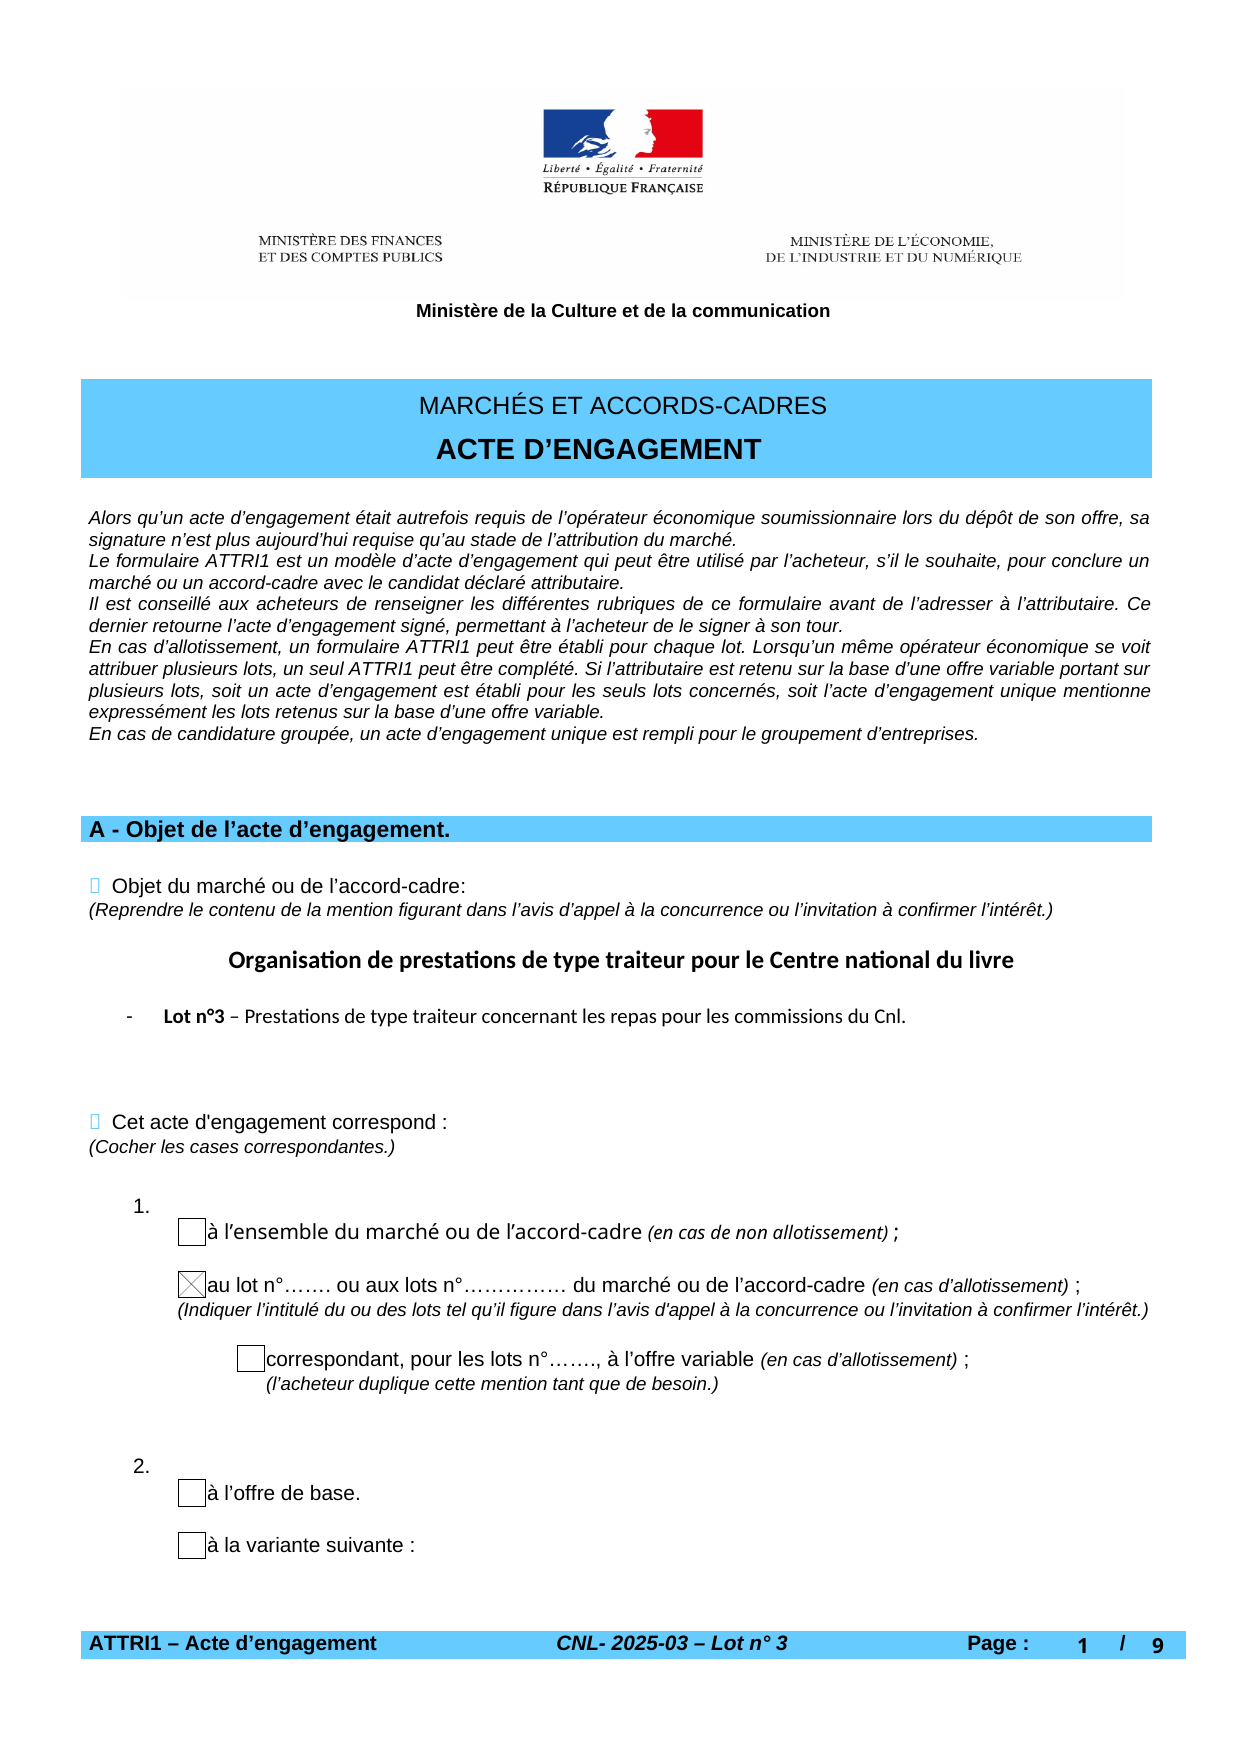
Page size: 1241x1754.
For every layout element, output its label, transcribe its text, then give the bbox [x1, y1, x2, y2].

text (Reprendre le contenu de la mention figurant dans l’avis d’appel à la concurrence ou l’invitation à confirmer l’intérêt.) [89, 899, 1152, 921]
text à l’offre de base. [177, 1478, 1152, 1507]
table_header MARCHéS ET ACCORDS-CADRES ACTE D’ENGAGEMENT [81, 379, 1019, 478]
text  Cet acte d'engagement correspond : [89, 1107, 1152, 1136]
text  Objet du marché ou de l’accord-cadre: [89, 871, 1152, 899]
text (Cocher les cases correspondantes.) [89, 1136, 1152, 1157]
text (l’acheteur duplique cette mention tant que de besoin.) [177, 1372, 1152, 1394]
text Le formulaire ATTRI1 est un modèle d’acte d’engagement qui peut être utilisé par l’acheteur, s’il le souhaite, pour conclure un marché ou un accord-cadre avec le candidat déclaré attributaire. [89, 550, 1152, 593]
text En cas d’allotissement, un formulaire ATTRI1 peut être établi pour chaque lot. Lorsqu’un même opérateur économique se voit attribuer plusieurs lots, un seul ATTRI1 peut être complété. Si l’attributaire est retenu sur la base d’une offre variable portant sur plusieurs lots, soit un acte d’engagement est établi pour les seuls lots concernés, soit l’acte d’engagement unique mentionne expressément les lots retenus sur la base d’une offre variable. [89, 636, 1152, 722]
list Lot n°3 – Prestations de type traiteur concernant les repas pour les commissions du Cnl. [126, 1003, 1154, 1029]
text En cas de candidature groupée, un acte d’engagement unique est rempli pour le groupement d’entreprises. [89, 722, 1152, 744]
text (Indiquer l’intitulé du ou des lots tel qu’il figure dans l’avis d'appel à la concurrence ou l’invitation à confirmer l’intérêt.) [177, 1298, 1152, 1320]
text à l’ensemble du marché ou de l’accord-cadre (en cas de non allotissement) ; [177, 1217, 1152, 1246]
text correspondant, pour les lots n°……., à l’offre variable (en cas d’allotissement) ; [207, 1344, 1152, 1372]
table_header A - Objet de l’acte d’engagement. [81, 816, 1152, 842]
table_header Ministère de la Culture et de la communication [80, 86, 1167, 350]
text à la variante suivante : [177, 1531, 1152, 1559]
text Il est conseillé aux acheteurs de renseigner les différentes rubriques de ce formulaire avant de l’adresser à l’attributaire. Ce dernier retourne l’acte d’engagement signé, permettant à l’acheteur de le signer à son tour. [89, 593, 1152, 636]
table_header [1019, 379, 1152, 478]
text Alors qu’un acte d’engagement était autrefois requis de l’opérateur économique soumissionnaire lors du dépôt de son offre, sa signature n’est plus aujourd’hui requise qu’au stade de l’attribution du marché. [89, 507, 1152, 550]
text Organisation de prestations de type traiteur pour le Centre national du livre [89, 945, 1154, 975]
text au lot n°……. ou aux lots n°…………… du marché ou de l’accord-cadre (en cas d’allotissement) ; [205, 1270, 1152, 1298]
picture [121, 86, 1125, 301]
